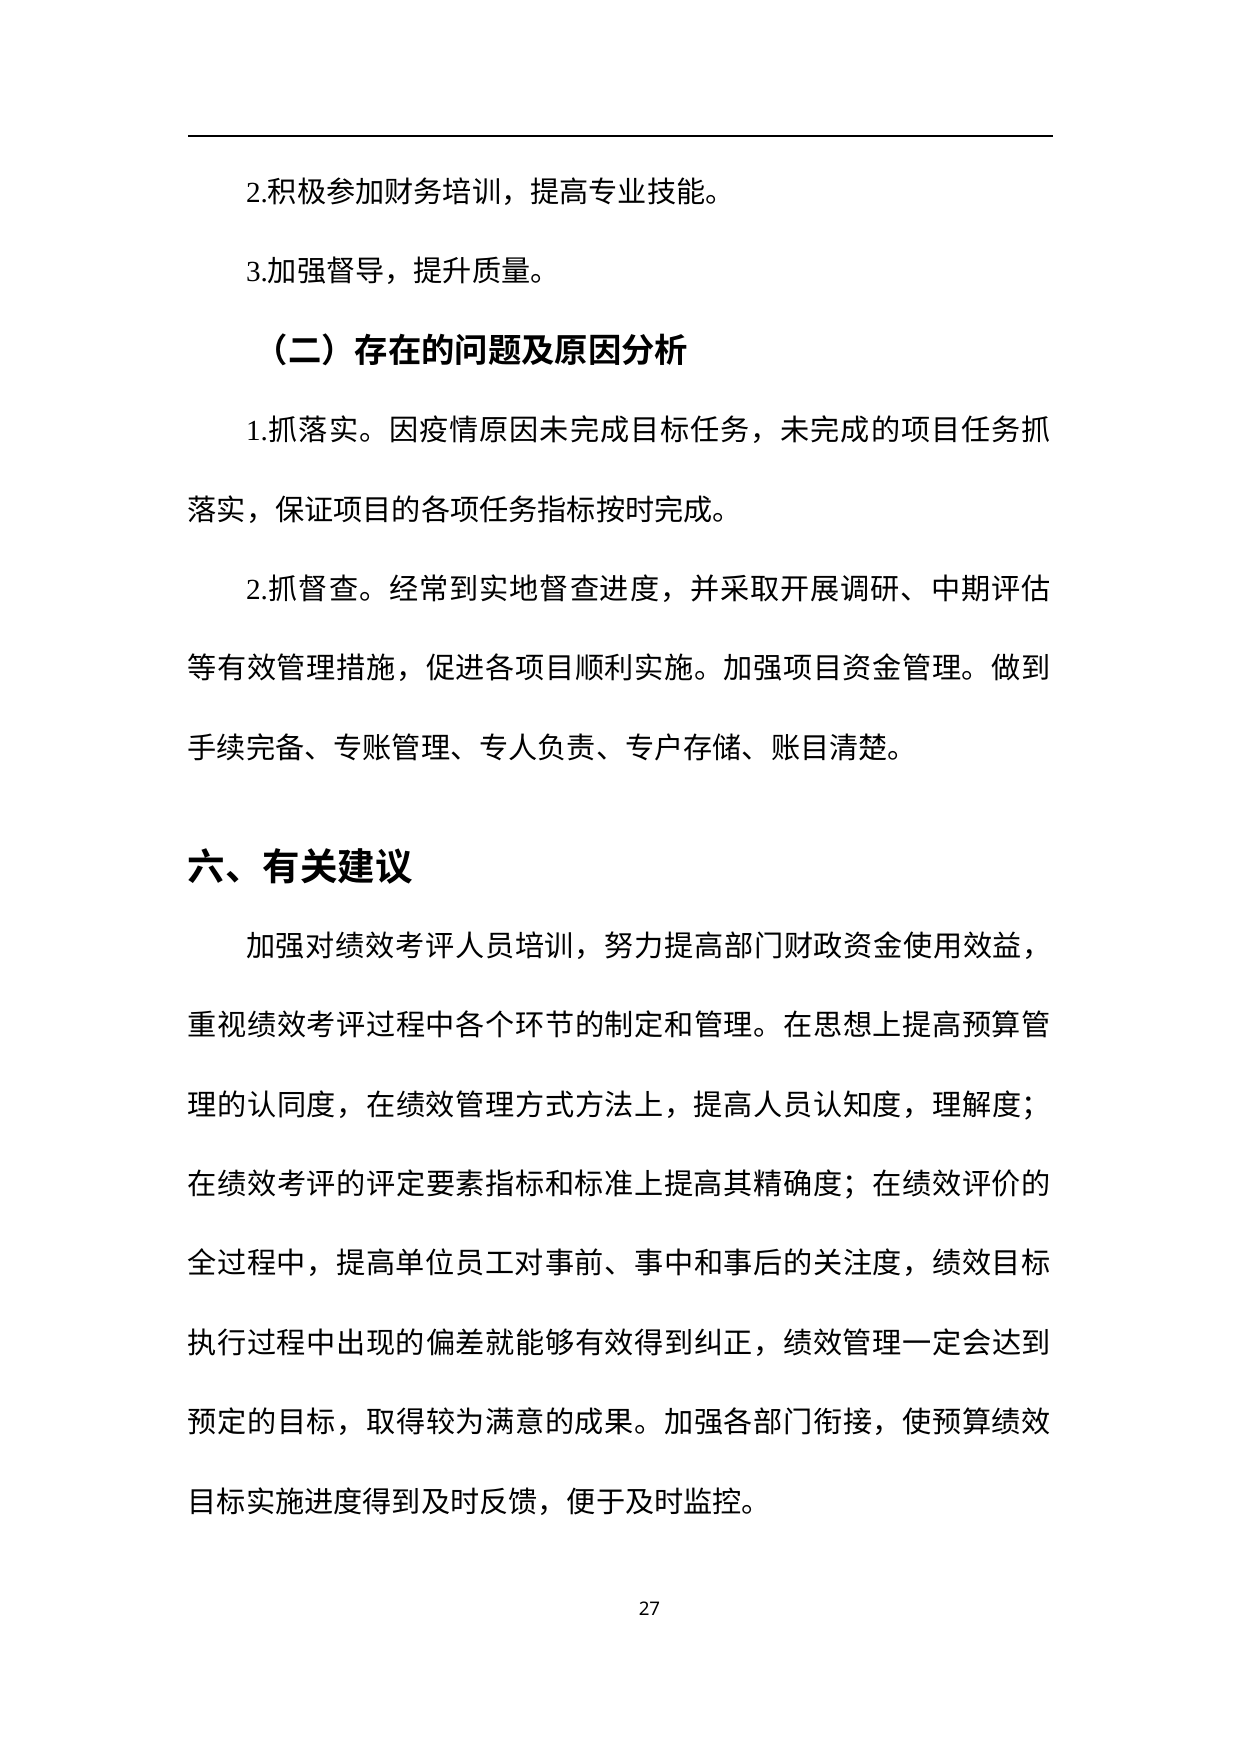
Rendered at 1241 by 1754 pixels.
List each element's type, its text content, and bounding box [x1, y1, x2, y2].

subtitle （二）存在的问题及原因分析 [187, 309, 1053, 388]
text 2.抓督查。经常到实地督查进度，并采取开展调研、中期评估等有效管理措施，促进各项目顺利实施。加强项目资金管理。做到手续完备、专账管理、专人负责、专户存储、账目清楚。 [187, 547, 1053, 785]
text 2.积极参加财务培训，提高专业技能。 [187, 150, 1053, 229]
text 加强对绩效考评人员培训，努力提高部门财政资金使用效益，重视绩效考评过程中各个环节的制定和管理。在思想上提高预算管理的认同度，在绩效管理方式方法上，提高人员认知度，理解度；在绩效考评的评定要素指标和标准上提高其精确度；在绩效评价的全过程中，提高单位员工对事前、事中和事后的关注度，绩效目标执行过程中出现的偏差就能够有效得到纠正，绩效管理一定会达到预定的目标，取得较为满意的成果。加强各部门衔接，使预算绩效目标实施进度得到及时反馈，便于及时监控。 [187, 904, 1053, 1539]
subtitle 六、有关建议 [187, 825, 1053, 904]
text 3.加强督导，提升质量。 [187, 229, 1053, 309]
text 1.抓落实。因疫情原因未完成目标任务，未完成的项目任务抓落实，保证项目的各项任务指标按时完成。 [187, 388, 1053, 547]
